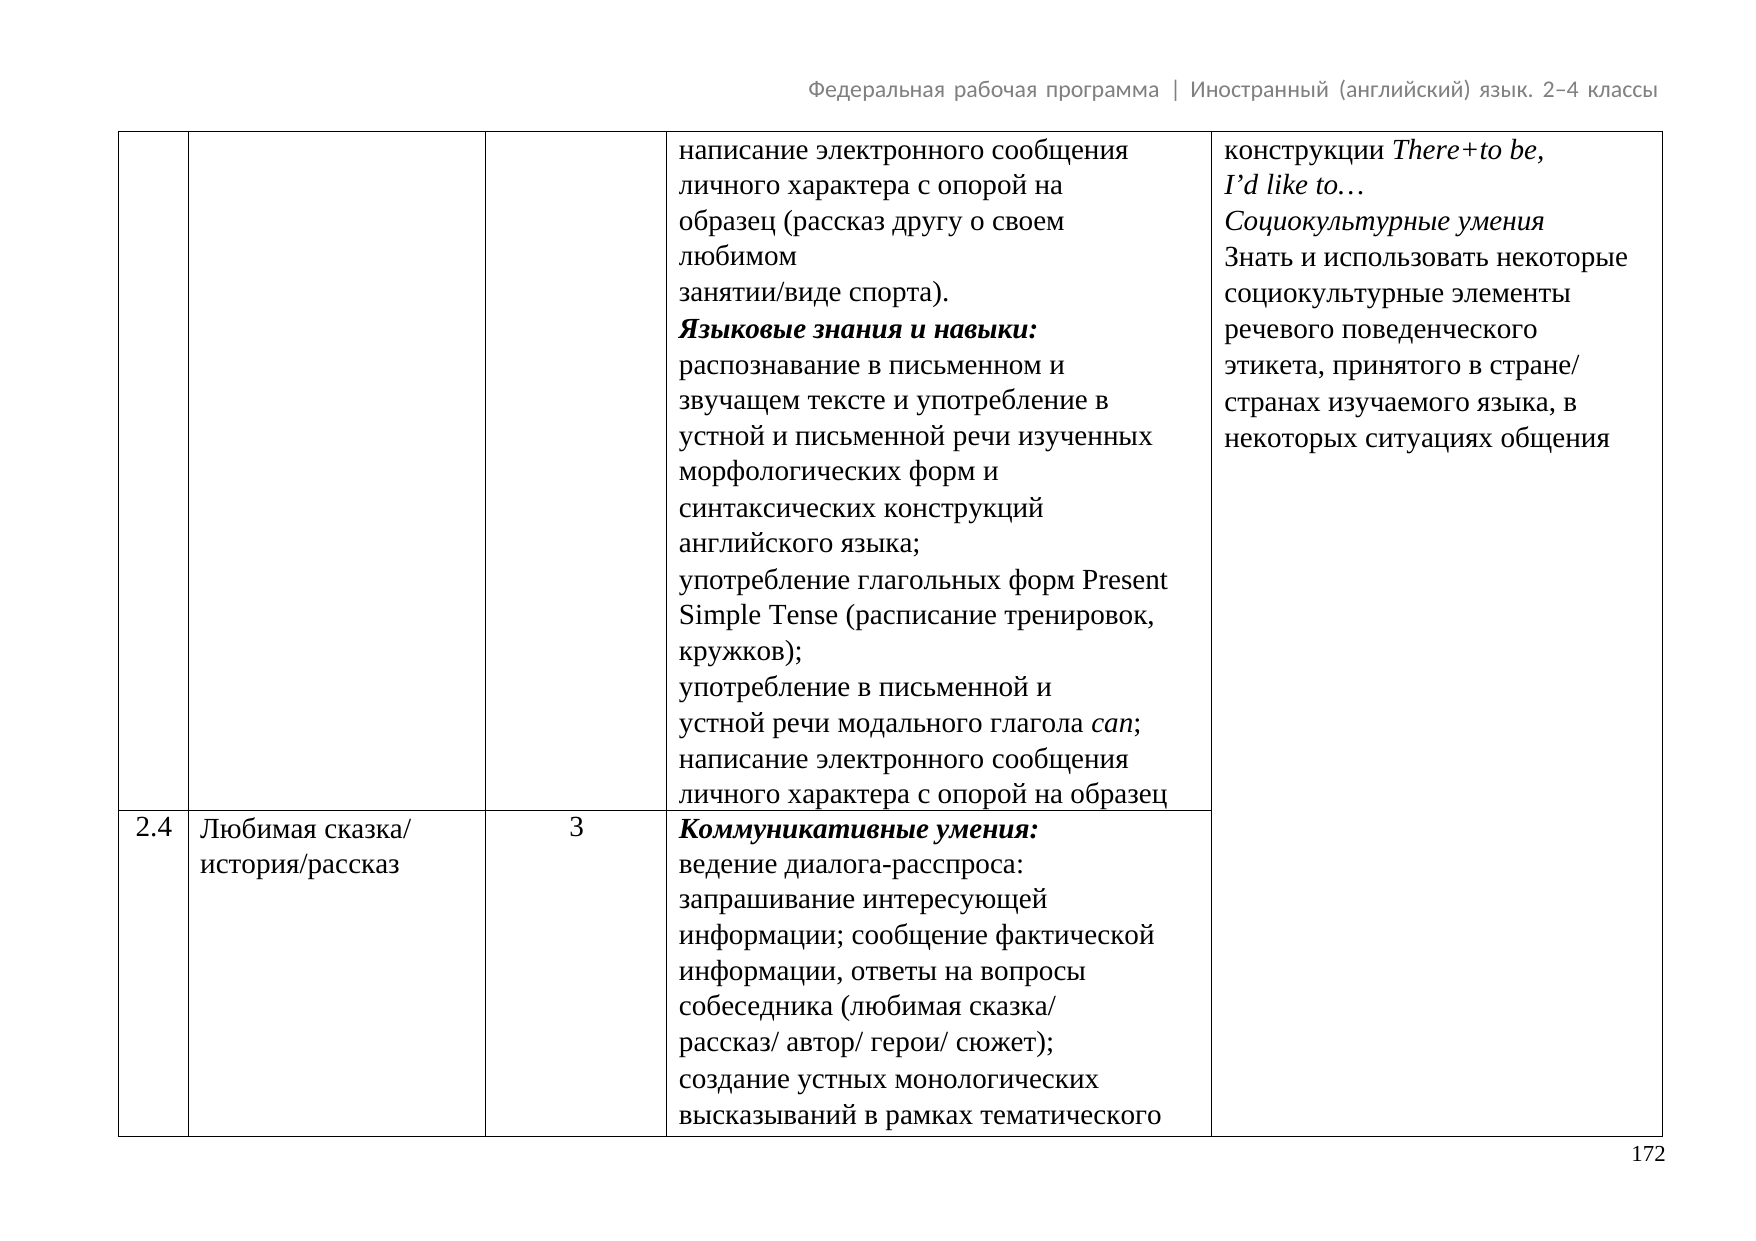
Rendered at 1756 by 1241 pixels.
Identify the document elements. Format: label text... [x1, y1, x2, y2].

table_cell 2.4 [119, 811, 188, 1136]
table_cell Любимая сказка/ история/рассказ [189, 811, 485, 1136]
table_header конструкции There+to be, I’d like to… Социокультурные умения Знать и использовать некоторые социокультурные элементы речевого поведенческого этикета, принятого в стране/ странах изучаемого языка, в некоторых ситуациях общения [1212, 132, 1662, 1136]
table_header [119, 132, 188, 810]
table_header написание электронного сообщения личного характера с опорой на образец (рассказ другу о своем любимом занятии/виде спорта). Языковые знания и навыки: распознавание в письменном и звучащем тексте и употребление в устной и письменной речи изученных морфологических форм и синтаксических конструкций английского языка; употребление глагольных форм Present Simple Tense (расписание тренировок, кружков); употребление в письменной и устной речи модального глагола can; написание электронного сообщения личного характера с опорой на образец [667, 132, 1211, 810]
table_header [486, 132, 666, 810]
table_cell 3 [486, 811, 666, 1136]
table_header [189, 132, 485, 810]
table_cell Коммуникативные умения: ведение диалога-расспроса: запрашивание интересующей информации; сообщение фактической информации, ответы на вопросы собеседника (любимая сказка/ рассказ/ автор/ герои/ сюжет); создание устных монологических высказываний в рамках тематического [667, 811, 1211, 1136]
